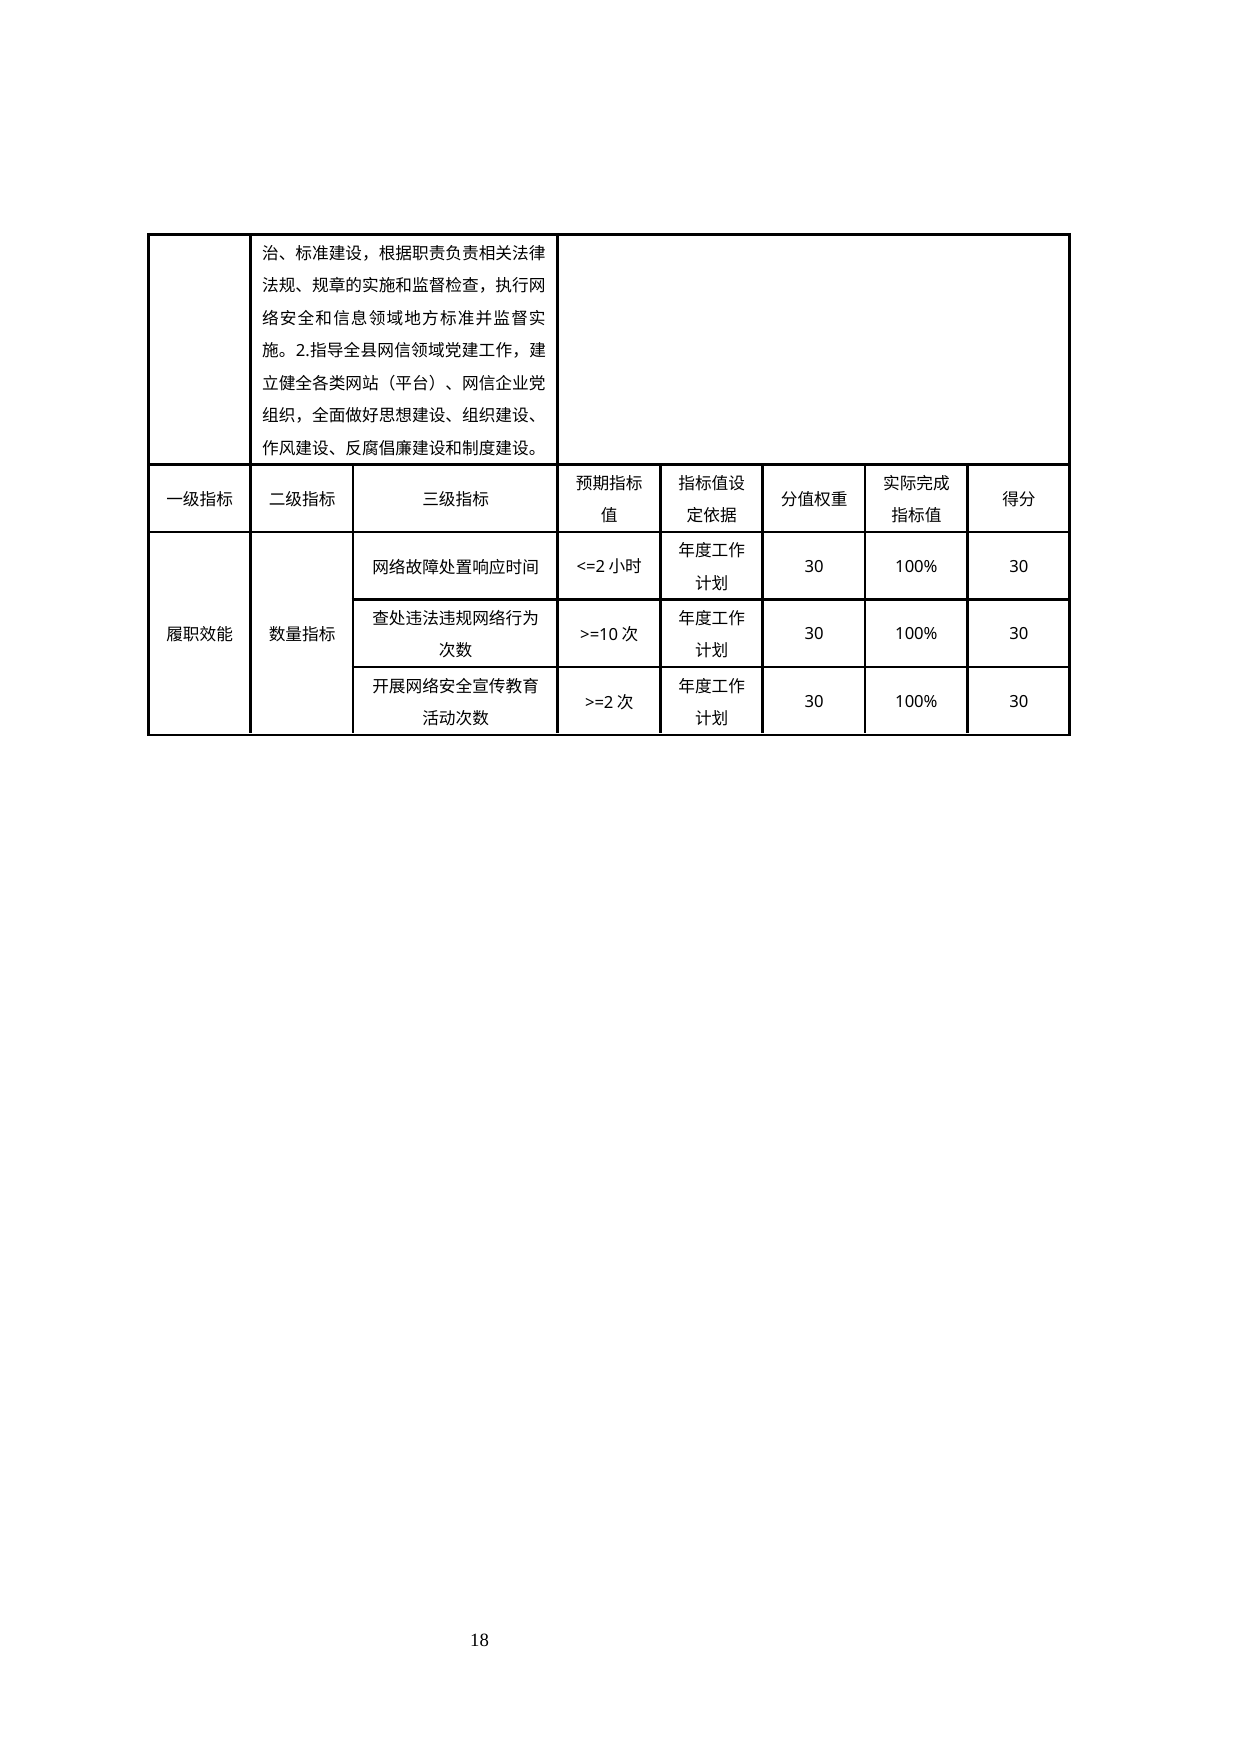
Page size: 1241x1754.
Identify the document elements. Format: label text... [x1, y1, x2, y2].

table_cell 30 [969, 533, 1068, 598]
table_cell 30 [764, 668, 864, 733]
table_cell 查处违法违规网络行为次数 [354, 601, 556, 666]
table_cell 开展网络安全宣传教育活动次数 [354, 668, 556, 733]
table_cell 三级指标 [354, 466, 556, 531]
table_cell 分值权重 [764, 466, 864, 531]
table_cell 一级指标 [150, 466, 249, 531]
table_cell <=2小时 [559, 533, 659, 598]
table_cell 100% [866, 533, 966, 598]
table_cell >=10次 [559, 601, 659, 666]
table_cell 指标值设定依据 [662, 466, 761, 531]
table_cell 年度工作计划 [662, 601, 761, 666]
table_cell 网络故障处置响应时间 [354, 533, 556, 598]
table_cell 100% [866, 601, 966, 666]
table_cell 二级指标 [252, 466, 352, 531]
table_cell 30 [764, 533, 864, 598]
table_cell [252, 236, 556, 463]
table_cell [559, 236, 1068, 463]
table_cell 30 [969, 601, 1068, 666]
table_cell 30 [764, 601, 864, 666]
table_cell 年度工作计划 [662, 668, 761, 733]
table_cell >=2次 [559, 668, 659, 733]
table_cell 实际完成指标值 [866, 466, 966, 531]
table_cell 得分 [969, 466, 1068, 531]
table_cell 数量指标 [252, 533, 352, 733]
table_cell 年度工作计划 [662, 533, 761, 598]
table_cell 预期指标值 [559, 466, 659, 531]
table_cell 100% [866, 668, 966, 733]
table_cell 履职效能 [150, 533, 249, 733]
table_cell 30 [969, 668, 1068, 733]
